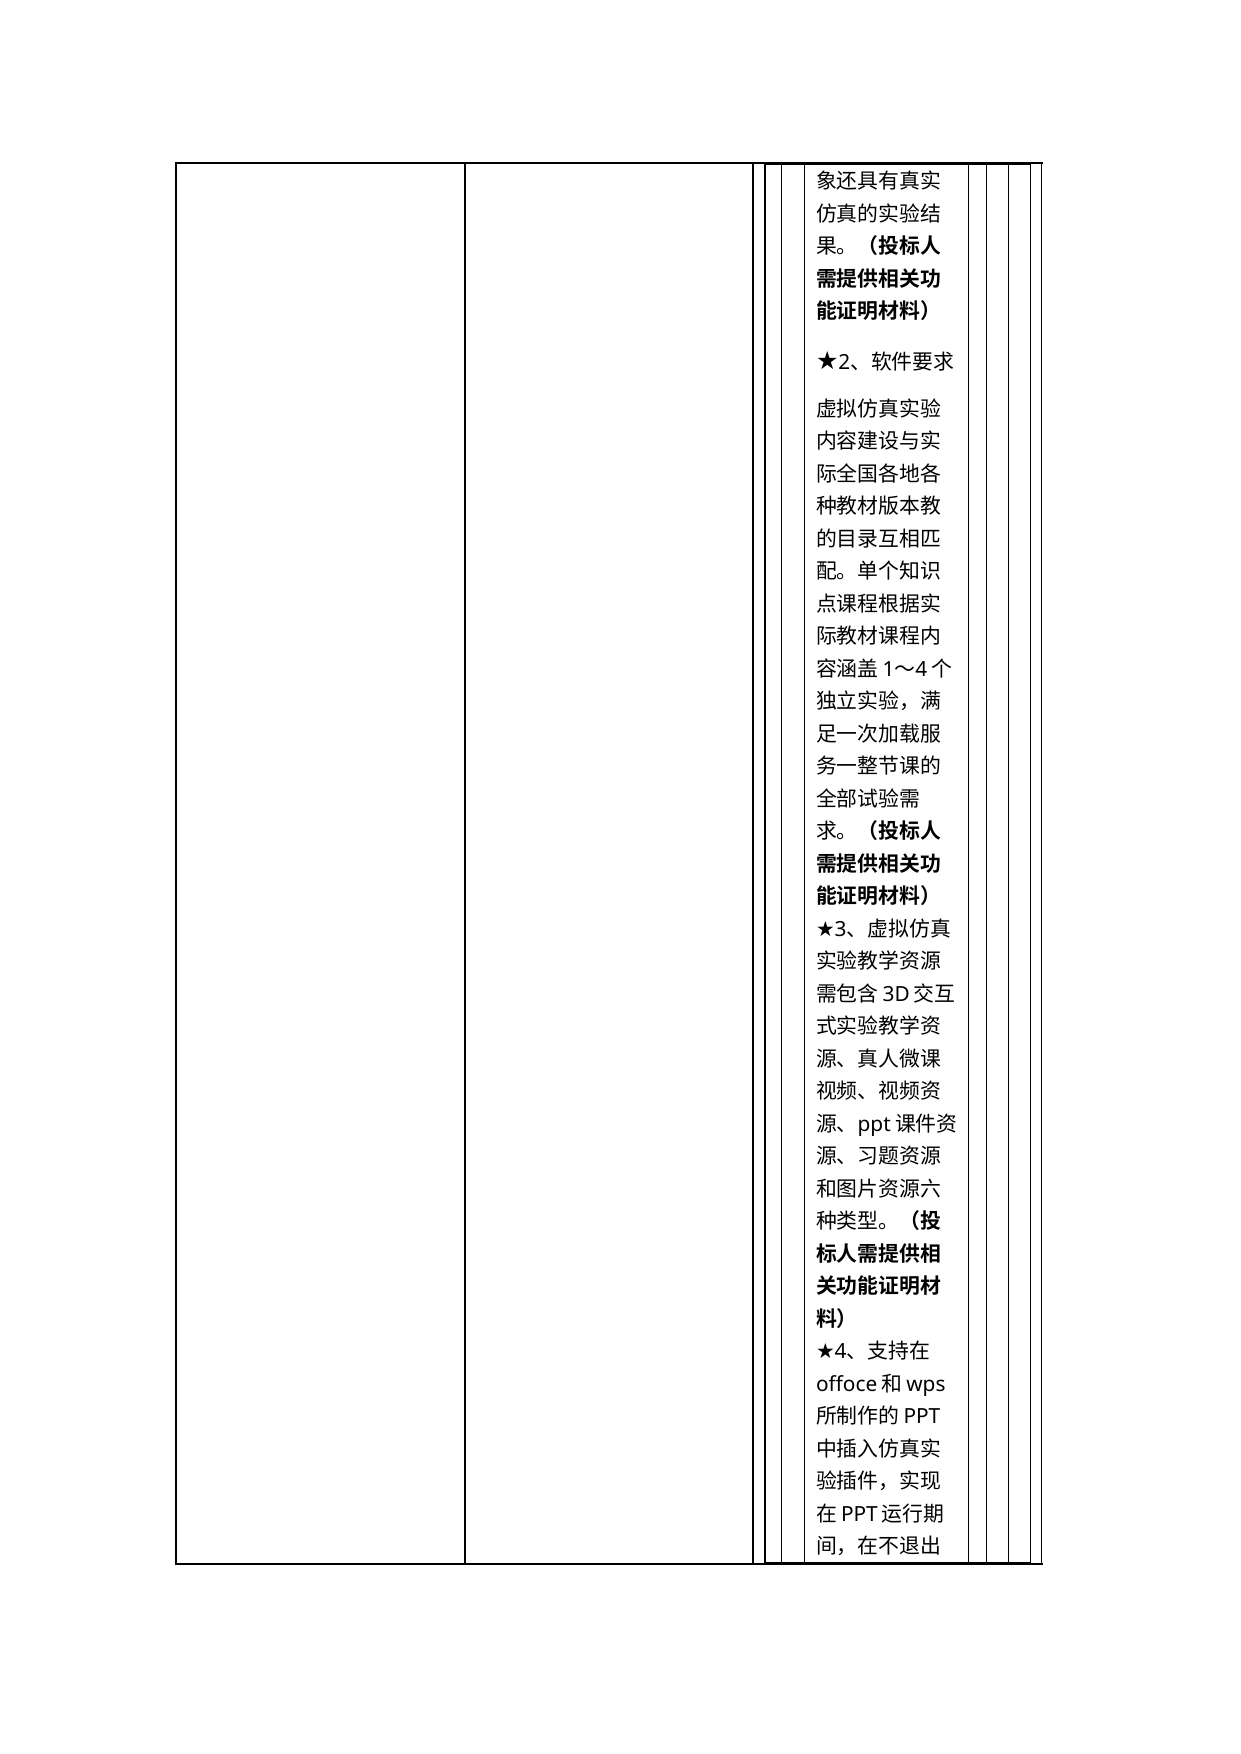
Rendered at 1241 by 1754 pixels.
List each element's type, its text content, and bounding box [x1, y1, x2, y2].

table_cell [466, 164, 752, 1563]
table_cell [766, 165, 781, 1562]
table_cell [969, 165, 986, 1562]
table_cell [805, 165, 968, 1562]
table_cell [754, 164, 764, 1563]
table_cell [782, 165, 804, 1562]
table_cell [1031, 164, 1041, 1563]
table_cell 1 [177, 164, 464, 1563]
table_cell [987, 165, 1008, 1562]
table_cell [1009, 165, 1030, 1562]
